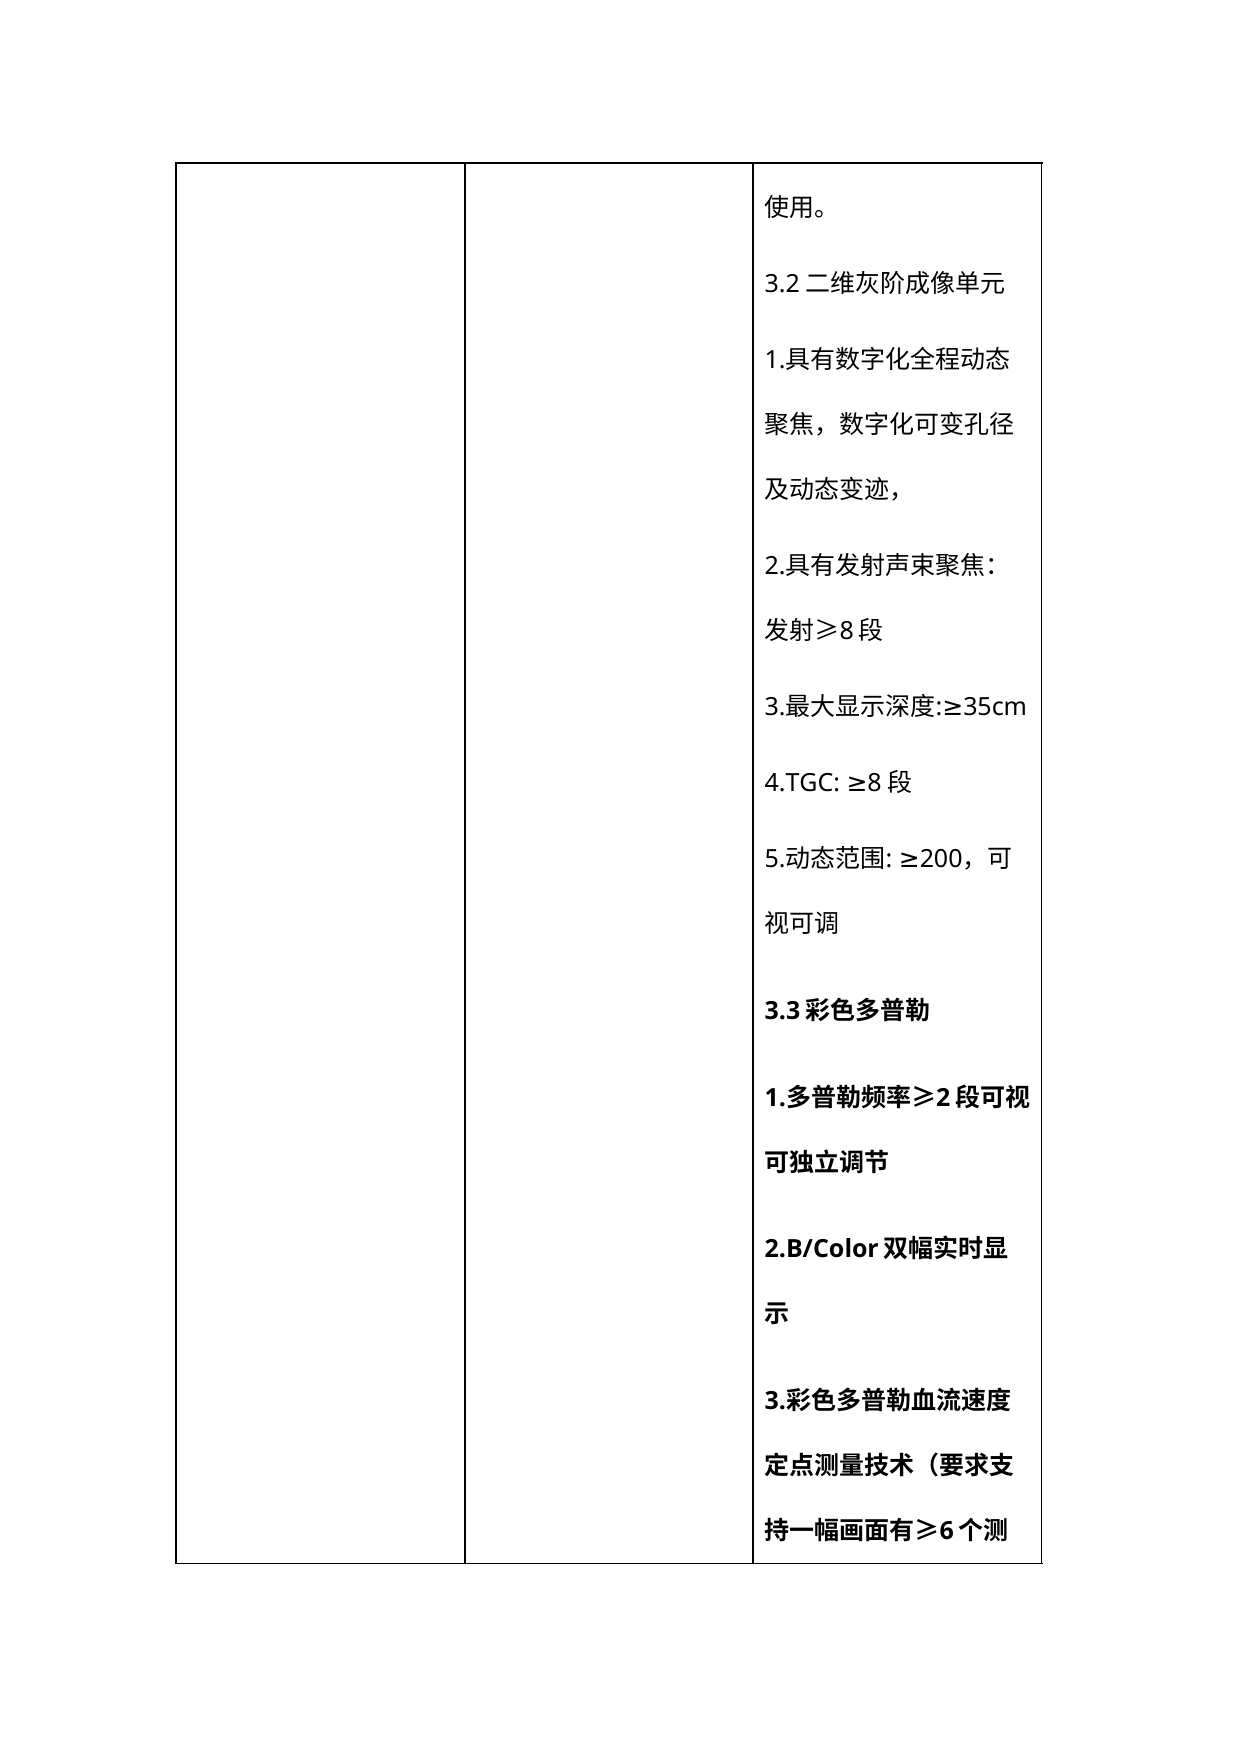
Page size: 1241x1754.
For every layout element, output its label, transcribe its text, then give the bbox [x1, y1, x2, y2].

table_cell 1 [466, 164, 752, 1563]
table_cell [177, 164, 464, 1563]
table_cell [754, 164, 1041, 1563]
